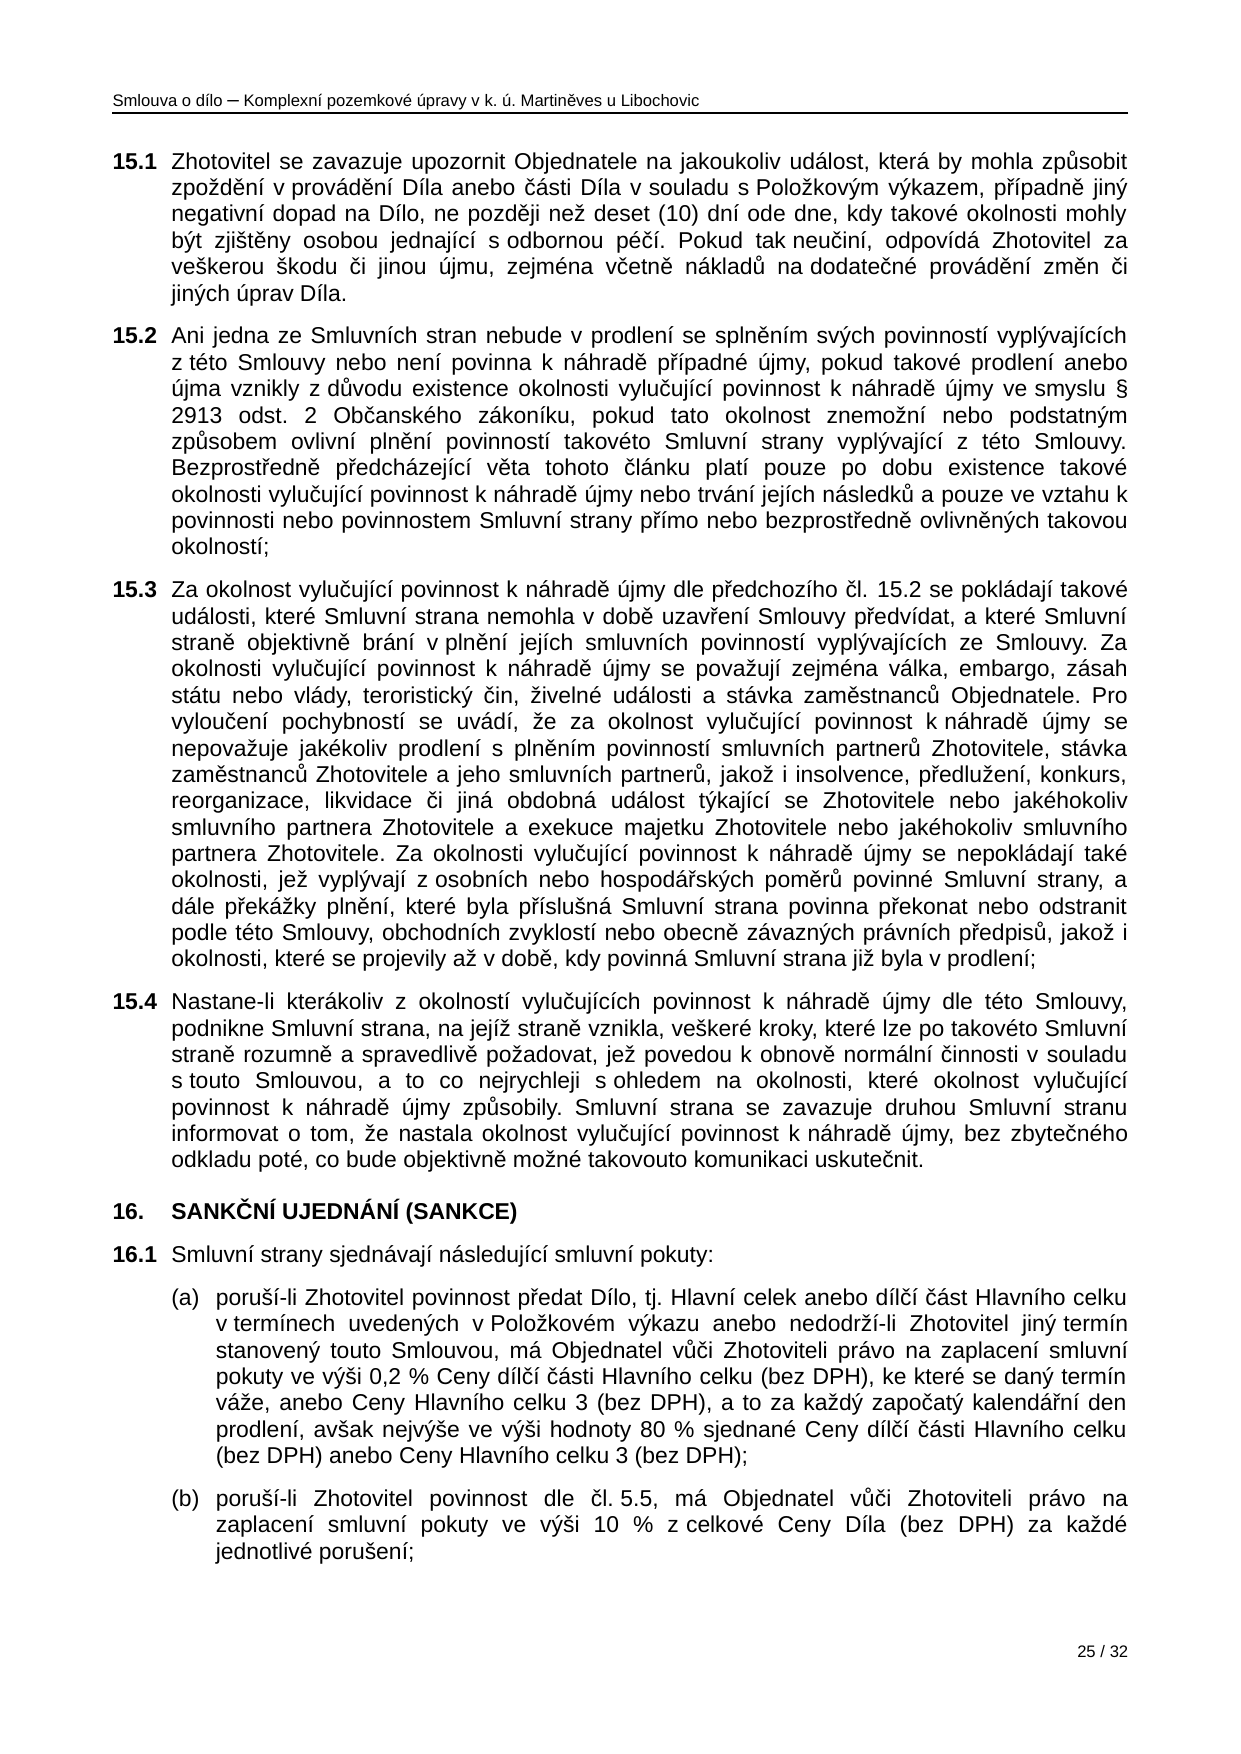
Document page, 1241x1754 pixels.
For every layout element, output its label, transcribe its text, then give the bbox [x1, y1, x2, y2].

text Nastane-li kterákoliv z okolností vylučujících povinnost k náhradě újmy dle této Smlouvy, podnikne Smluvní strana, na jejíž straně vznikla, veškeré kroky, které lze po takovéto Smluvní straně rozumně a spravedlivě požadovat, jež povedou k obnově normální činnosti v souladu s touto Smlouvou, a to co nejrychleji s ohledem na okolnosti, které okolnost vylučující povinnost k náhradě újmy způsobily. Smluvní strana se zavazuje druhou Smluvní stranu informovat o tom, že nastala okolnost vylučující povinnost k náhradě újmy, bez zbytečného odkladu poté, co bude objektivně možné takovouto komunikaci uskutečnit. [112, 988, 1128, 1173]
list poruší-li Zhotovitel povinnost předat Dílo, tj. Hlavní celek anebo dílčí část Hlavního celku v termínech uvedených v Položkovém výkazu anebo nedodrží-li Zhotovitel jiný termín stanovený touto Smlouvou, má Objednatel vůči Zhotoviteli právo na zaplacení smluvní pokuty ve výši 0,2 % Ceny dílčí části Hlavního celku (bez DPH), ke které se daný termín váže, anebo Ceny Hlavního celku 3 (bez DPH), a to za každý započatý kalendářní den prodlení, avšak nejvýše ve výši hodnoty 80 % sjednané Ceny dílčí části Hlavního celku (bez DPH) anebo Ceny Hlavního celku 3 (bez DPH); [171, 1284, 1128, 1468]
text Sankční ujednání (SANKCE) [112, 1198, 1128, 1224]
text Ani jedna ze Smluvních stran nebude v prodlení se splněním svých povinností vyplývajících z této Smlouvy nebo není povinna k náhradě případné újmy, pokud takové prodlení anebo újma vznikly z důvodu existence okolnosti vylučující povinnost k náhradě újmy ve smyslu § 2913 odst. 2 Občanského zákoníku, pokud tato okolnost znemožní nebo podstatným způsobem ovlivní plnění povinností takovéto Smluvní strany vyplývající z této Smlouvy. Bezprostředně předcházející věta tohoto článku platí pouze po dobu existence takové okolnosti vylučující povinnost k náhradě újmy nebo trvání jejích následků a pouze ve vztahu k povinnosti nebo povinnostem Smluvní strany přímo nebo bezprostředně ovlivněných takovou okolností; [112, 322, 1128, 560]
list poruší-li Zhotovitel povinnost dle čl. 5.5, má Objednatel vůči Zhotoviteli právo na zaplacení smluvní pokuty ve výši 10 % z celkové Ceny Díla (bez DPH) za každé jednotlivé porušení; [171, 1485, 1128, 1564]
text Smluvní strany sjednávají následující smluvní pokuty: [112, 1241, 1128, 1267]
text Zhotovitel se zavazuje upozornit Objednatele na jakoukoliv událost, která by mohla způsobit zpoždění v provádění Díla anebo části Díla v souladu s Položkovým výkazem, případně jiný negativní dopad na Dílo, ne později než deset (10) dní ode dne, kdy takové okolnosti mohly být zjištěny osobou jednající s odbornou péčí. Pokud tak neučiní, odpovídá Zhotovitel za veškerou škodu či jinou újmu, zejména včetně nákladů na dodatečné provádění změn či jiných úprav Díla. [112, 148, 1128, 306]
text Za okolnost vylučující povinnost k náhradě újmy dle předchozího čl. 15.2 se pokládají takové události, které Smluvní strana nemohla v době uzavření Smlouvy předvídat, a které Smluvní straně objektivně brání v plnění jejích smluvních povinností vyplývajících ze Smlouvy. Za okolnosti vylučující povinnost k náhradě újmy se považují zejména válka, embargo, zásah státu nebo vlády, teroristický čin, živelné události a stávka zaměstnanců Objednatele. Pro vyloučení pochybností se uvádí, že za okolnost vylučující povinnost k náhradě újmy se nepovažuje jakékoliv prodlení s plněním povinností smluvních partnerů Zhotovitele, stávka zaměstnanců Zhotovitele a jeho smluvních partnerů, jakož i insolvence, předlužení, konkurs, reorganizace, likvidace či jiná obdobná událost týkající se Zhotovitele nebo jakéhokoliv smluvního partnera Zhotovitele a exekuce majetku Zhotovitele nebo jakéhokoliv smluvního partnera Zhotovitele. Za okolnosti vylučující povinnost k náhradě újmy se nepokládají také okolnosti, jež vyplývají z osobních nebo hospodářských poměrů povinné Smluvní strany, a dále překážky plnění, které byla příslušná Smluvní strana povinna překonat nebo odstranit podle této Smlouvy, obchodních zvyklostí nebo obecně závazných právních předpisů, jakož i okolnosti, které se projevily až v době, kdy povinná Smluvní strana již byla v prodlení; [112, 576, 1128, 972]
